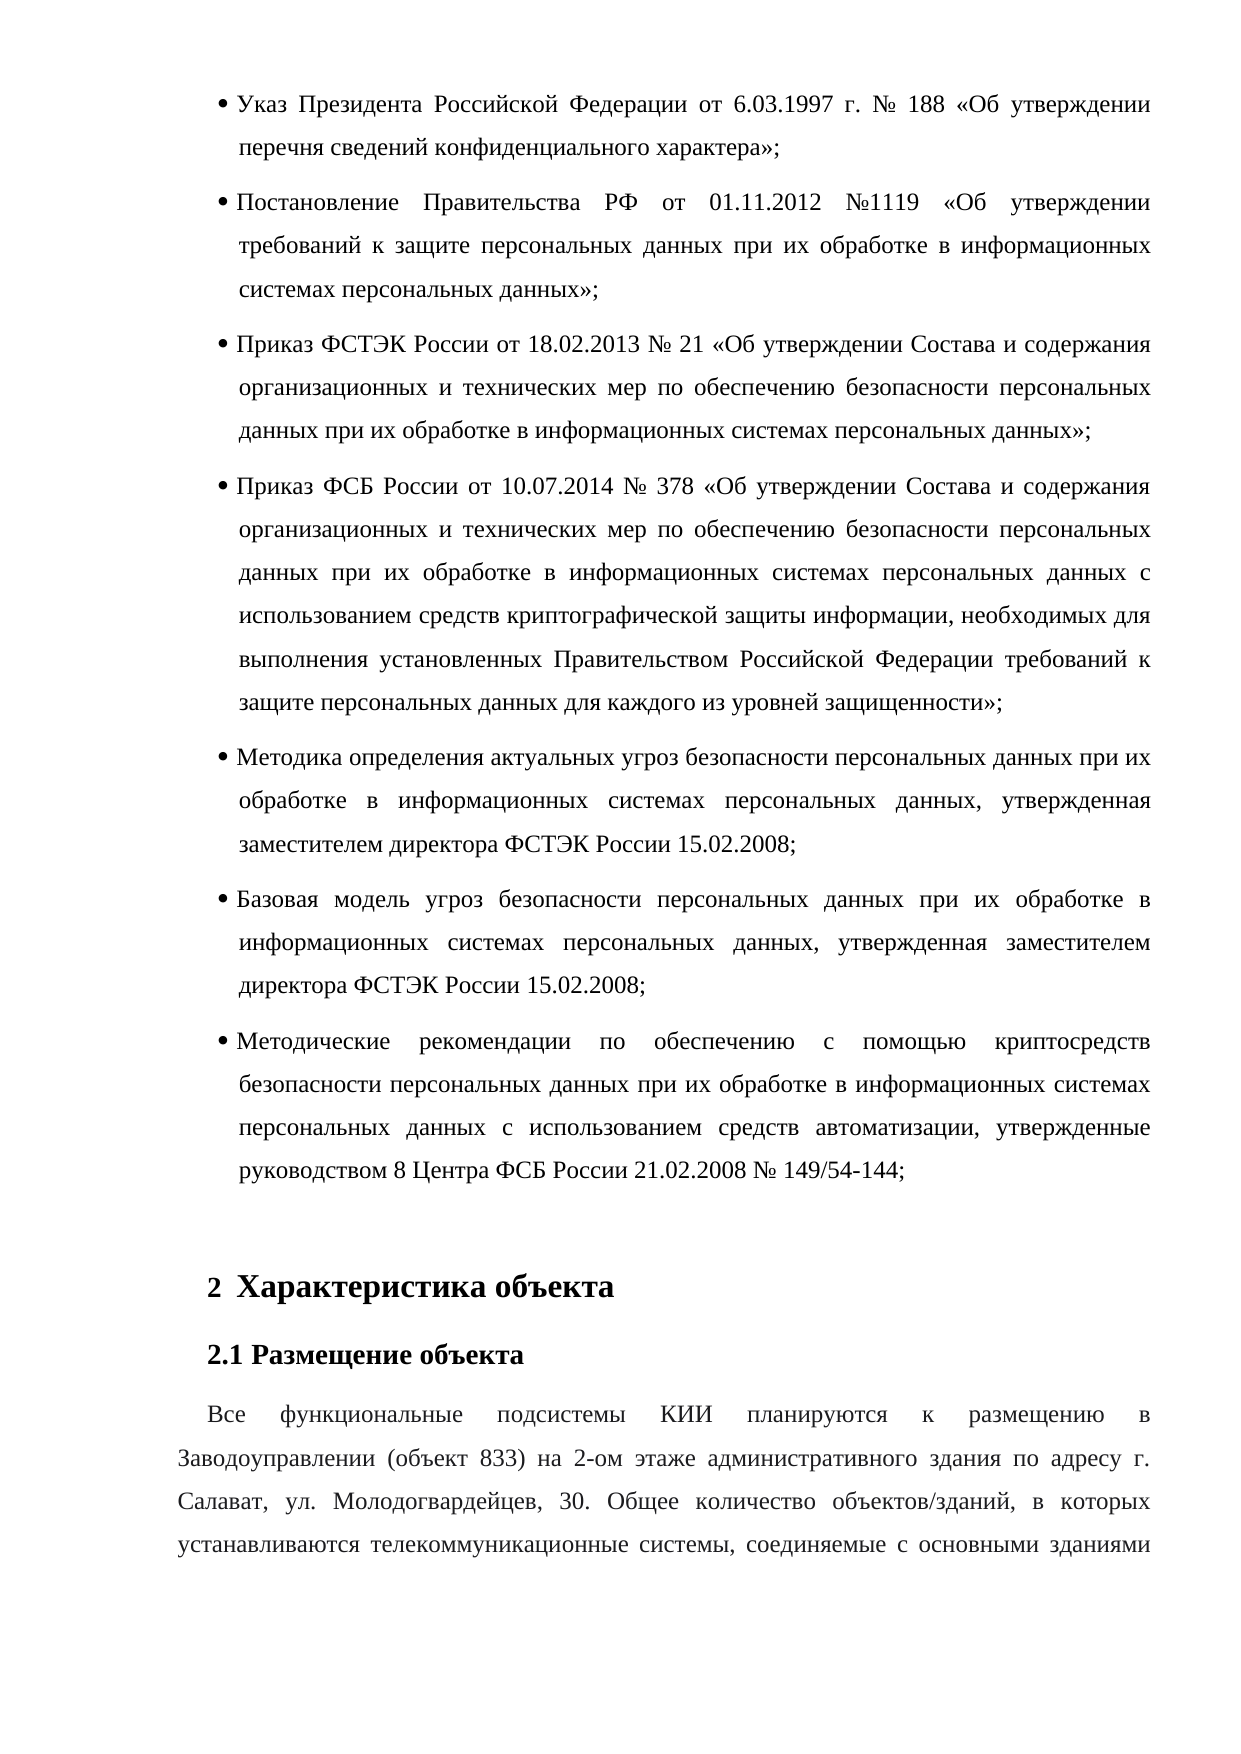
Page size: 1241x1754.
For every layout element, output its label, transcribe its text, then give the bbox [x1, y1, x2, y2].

list Методические рекомендации по обеспечению с помощью криптосредств безопасности персональных данных при их обработке в информационных системах персональных данных с использованием средств автоматизации, утвержденные руководством 8 Центра ФСБ России 21.02.2008 № 149/54-144; [218, 1026, 1152, 1184]
list Характеристика объекта [177, 1267, 1152, 1305]
list Приказ ФСБ России от 10.07.2014 № 378 «Об утверждении Состава и содержания организационных и технических мер по обеспечению безопасности персональных данных при их обработке в информационных системах персональных данных с использованием средств криптографической защиты информации, необходимых для выполнения установленных Правительством Российской Федерации требований к защите персональных данных для каждого из уровней защищенности»; [218, 471, 1152, 716]
list Методика определения актуальных угроз безопасности персональных данных при их обработке в информационных системах персональных данных, утвержденная заместителем директора ФСТЭК России 15.02.2008; [218, 742, 1152, 857]
list Приказ ФСТЭК России от 18.02.2013 № 21 «Об утверждении Состава и содержания организационных и технических мер по обеспечению безопасности персональных данных при их обработке в информационных системах персональных данных»; [218, 329, 1152, 444]
list Указ Президента Российской Федерации от 6.03.1997 г. № 188 «Об утверждении перечня сведений конфиденциального характера»; [218, 89, 1152, 161]
list Размещение объекта [177, 1337, 1152, 1370]
list Постановление Правительства РФ от 01.11.2012 №1119 «Об утверждении требований к защите персональных данных при их обработке в информационных системах персональных данных»; [218, 187, 1152, 302]
list Базовая модель угроз безопасности персональных данных при их обработке в информационных системах персональных данных, утвержденная заместителем директора ФСТЭК России 15.02.2008; [218, 884, 1152, 999]
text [177, 1399, 1152, 1558]
